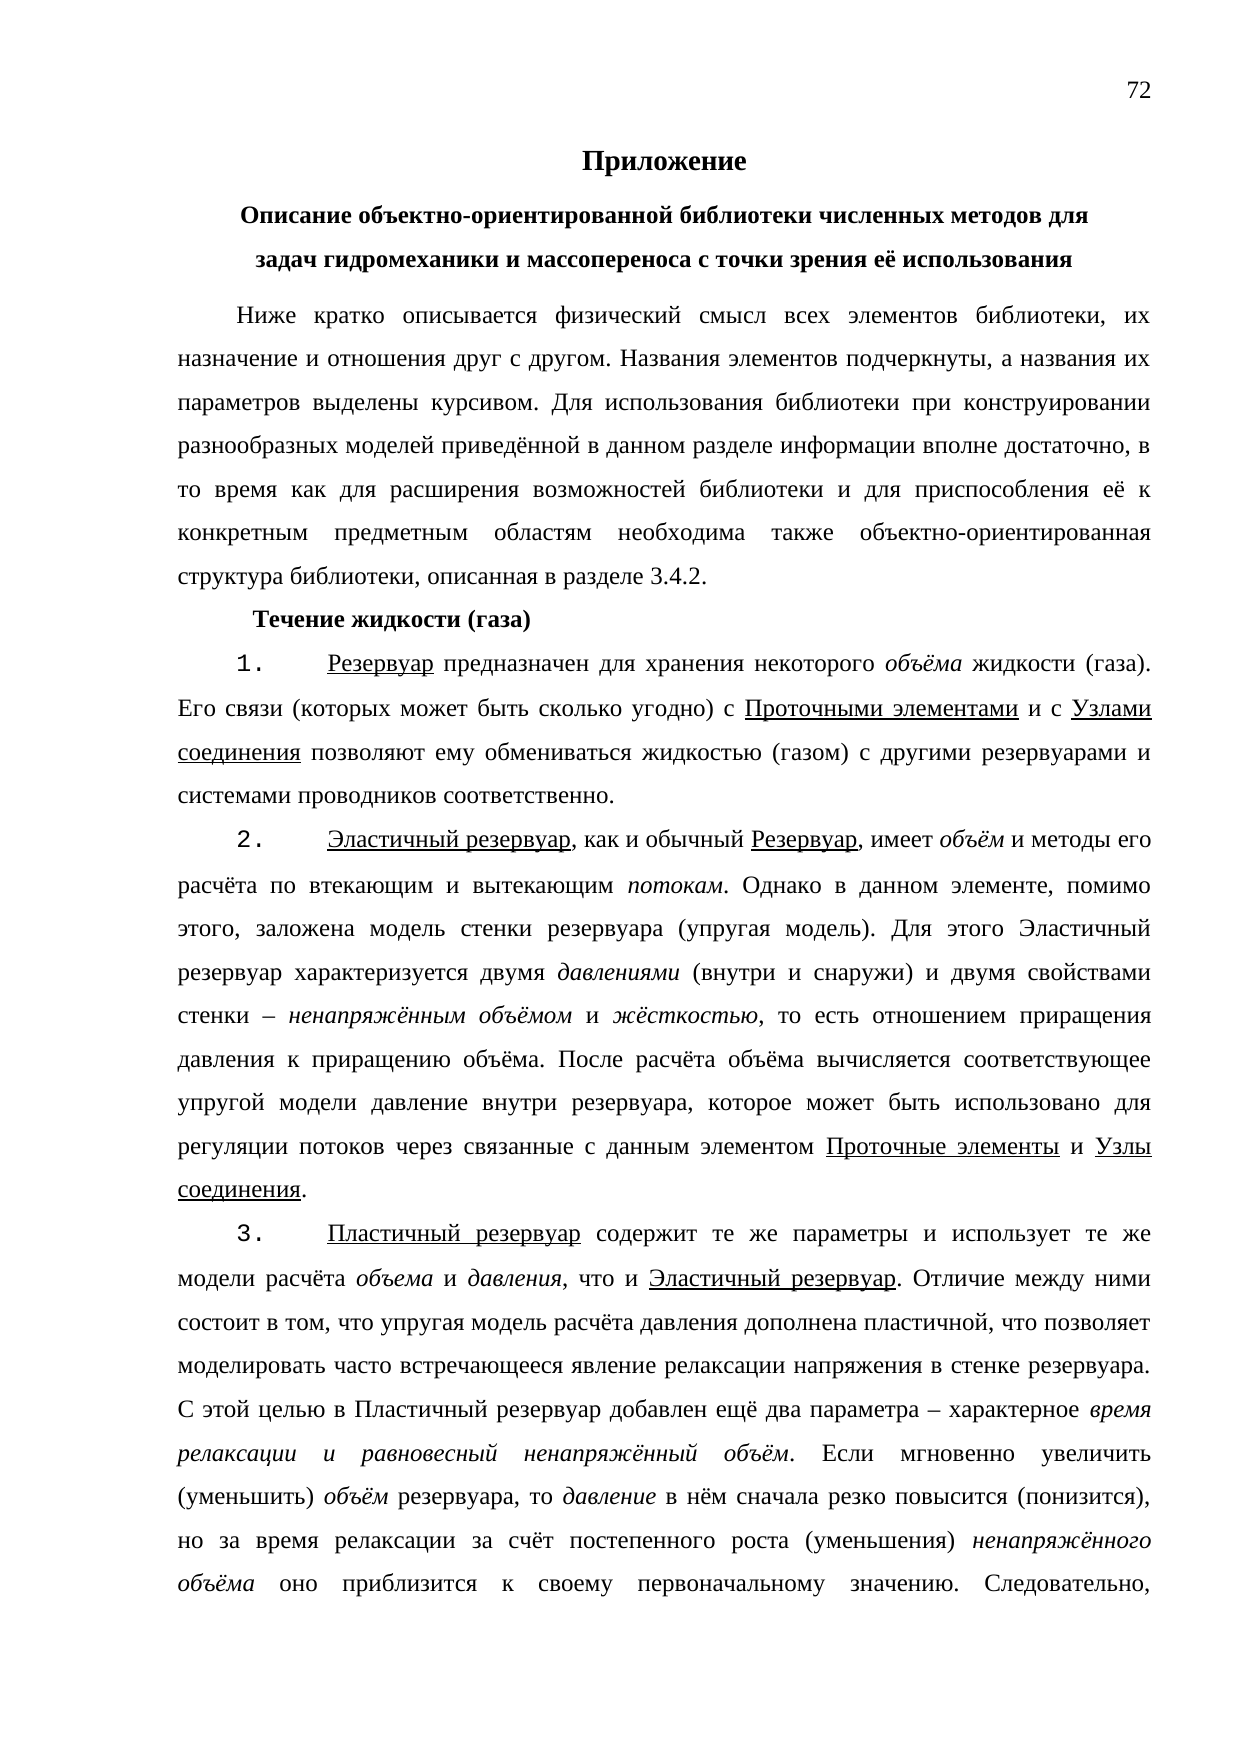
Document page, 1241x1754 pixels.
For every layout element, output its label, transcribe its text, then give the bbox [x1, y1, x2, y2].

list Эластичный резервуар, как и обычный Резервуар, имеет объём и методы его расчёта по втекающим и вытекающим потокам. Однако в данном элементе, помимо этого, заложена модель стенки резервуара (упругая модель). Для этого Эластичный резервуар характеризуется двумя давлениями (внутри и снаружи) и двумя свойствами стенки – ненапряжённым объёмом и жёсткостью, то есть отношением приращения давления к приращению объёма. После расчёта объёма вычисляется соответствующее упругой модели давление внутри резервуара, которое может быть использовано для регуляции потоков через связанные с данным элементом Проточные элементы и Узлы соединения. [177, 824, 1152, 1203]
list Резервуар предназначен для хранения некоторого объёма жидкости (газа). Его связи (которых может быть сколько угодно) с Проточными элементами и с Узлами соединения позволяют ему обмениваться жидкостью (газом) с другими резервуарами и системами проводников соответственно. [177, 648, 1152, 809]
text Ниже кратко описывается физический смысл всех элементов библиотеки, их назначение и отношения друг с другом. Названия элементов подчеркнуты, а названия их параметров выделены курсивом. Для использования библиотеки при конструировании разнообразных моделей приведённой в данном разделе информации вполне достаточно, в то время как для расширения возможностей библиотеки и для приспособления её к конкретным предметным областям необходима также объектно-ориентированная структура библиотеки, описанная в разделе 3.4.2. [177, 299, 1152, 590]
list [177, 1218, 1152, 1597]
text Приложение [177, 143, 1152, 177]
text Описание объектно-ориентированной библиотеки численных методов для задач гидромеханики и массопереноса с точки зрения её использования [236, 200, 1093, 272]
text Течение жидкости (газа) [177, 604, 1152, 633]
